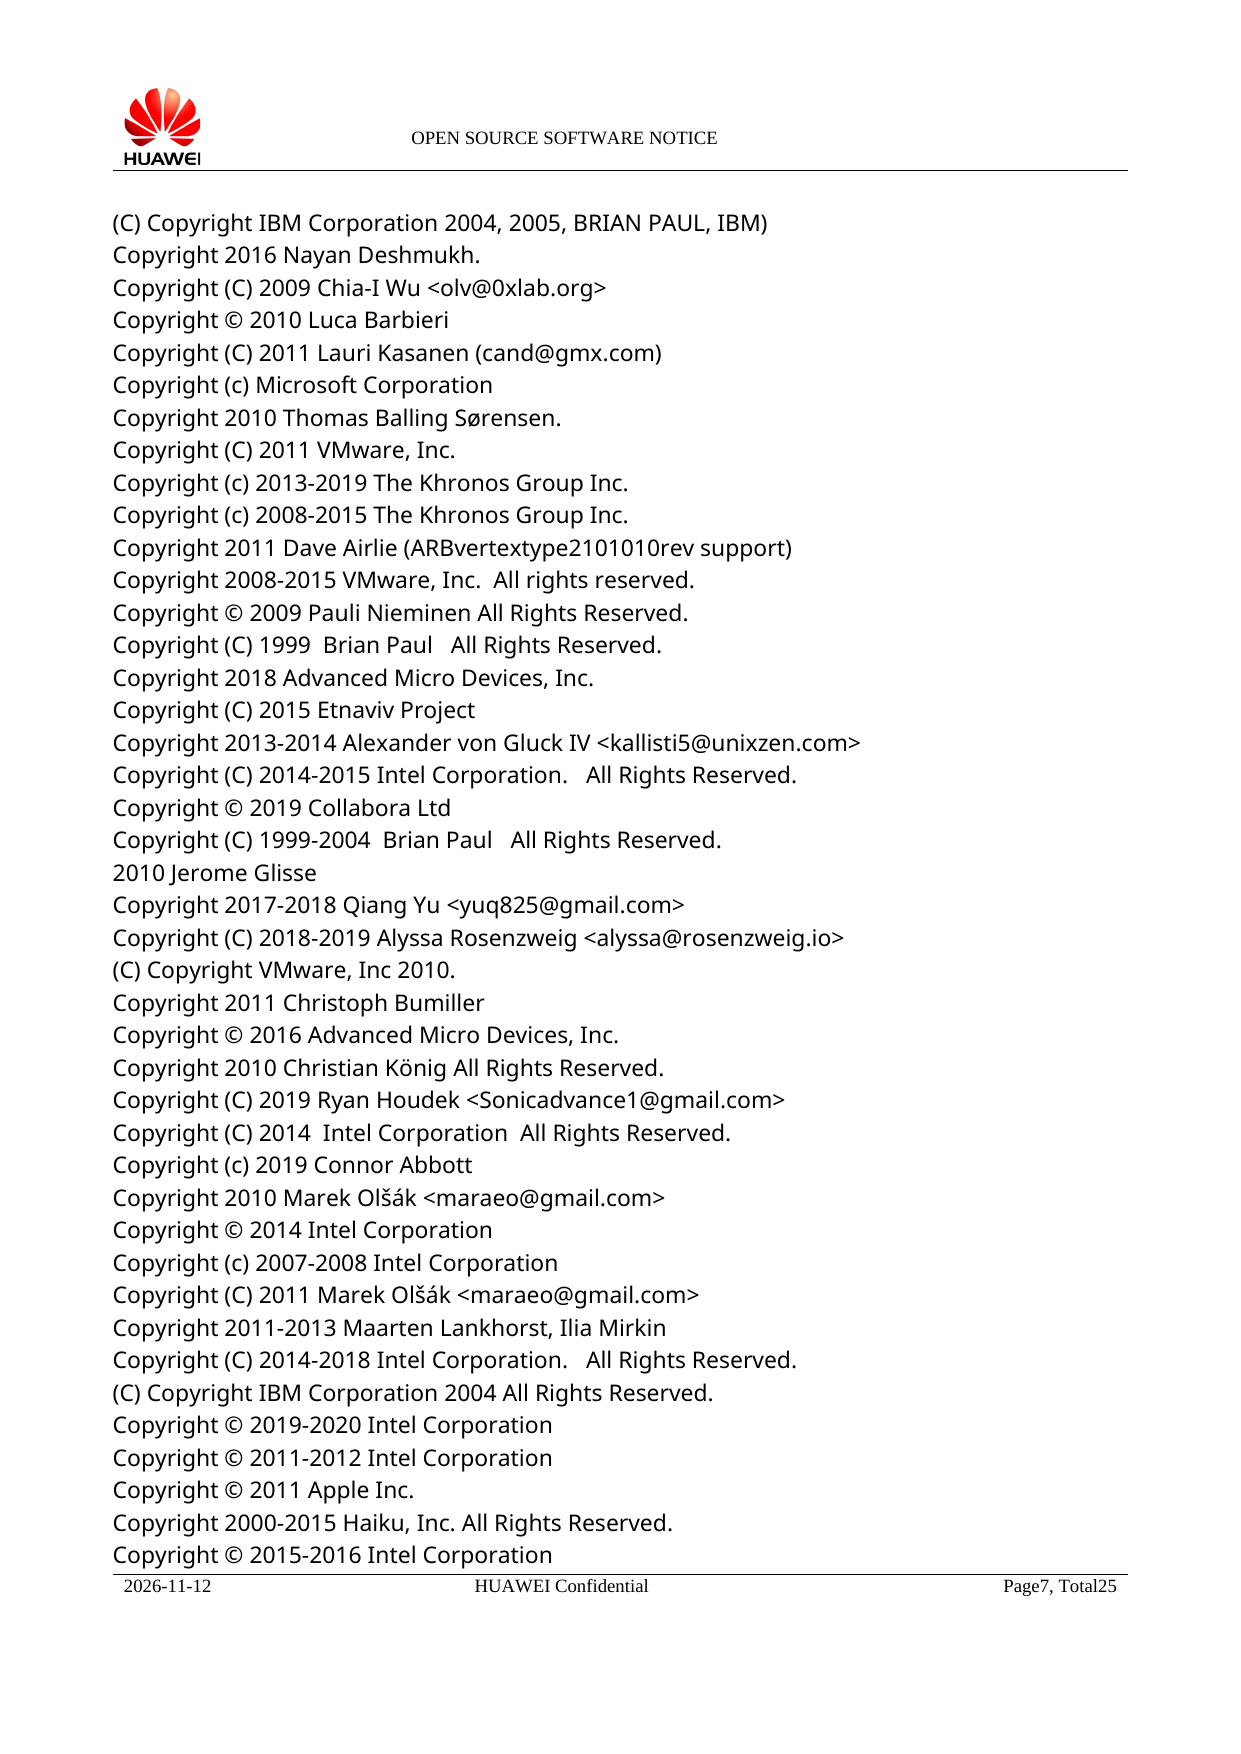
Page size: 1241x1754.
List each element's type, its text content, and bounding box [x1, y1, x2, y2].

picture [124, 88, 201, 165]
